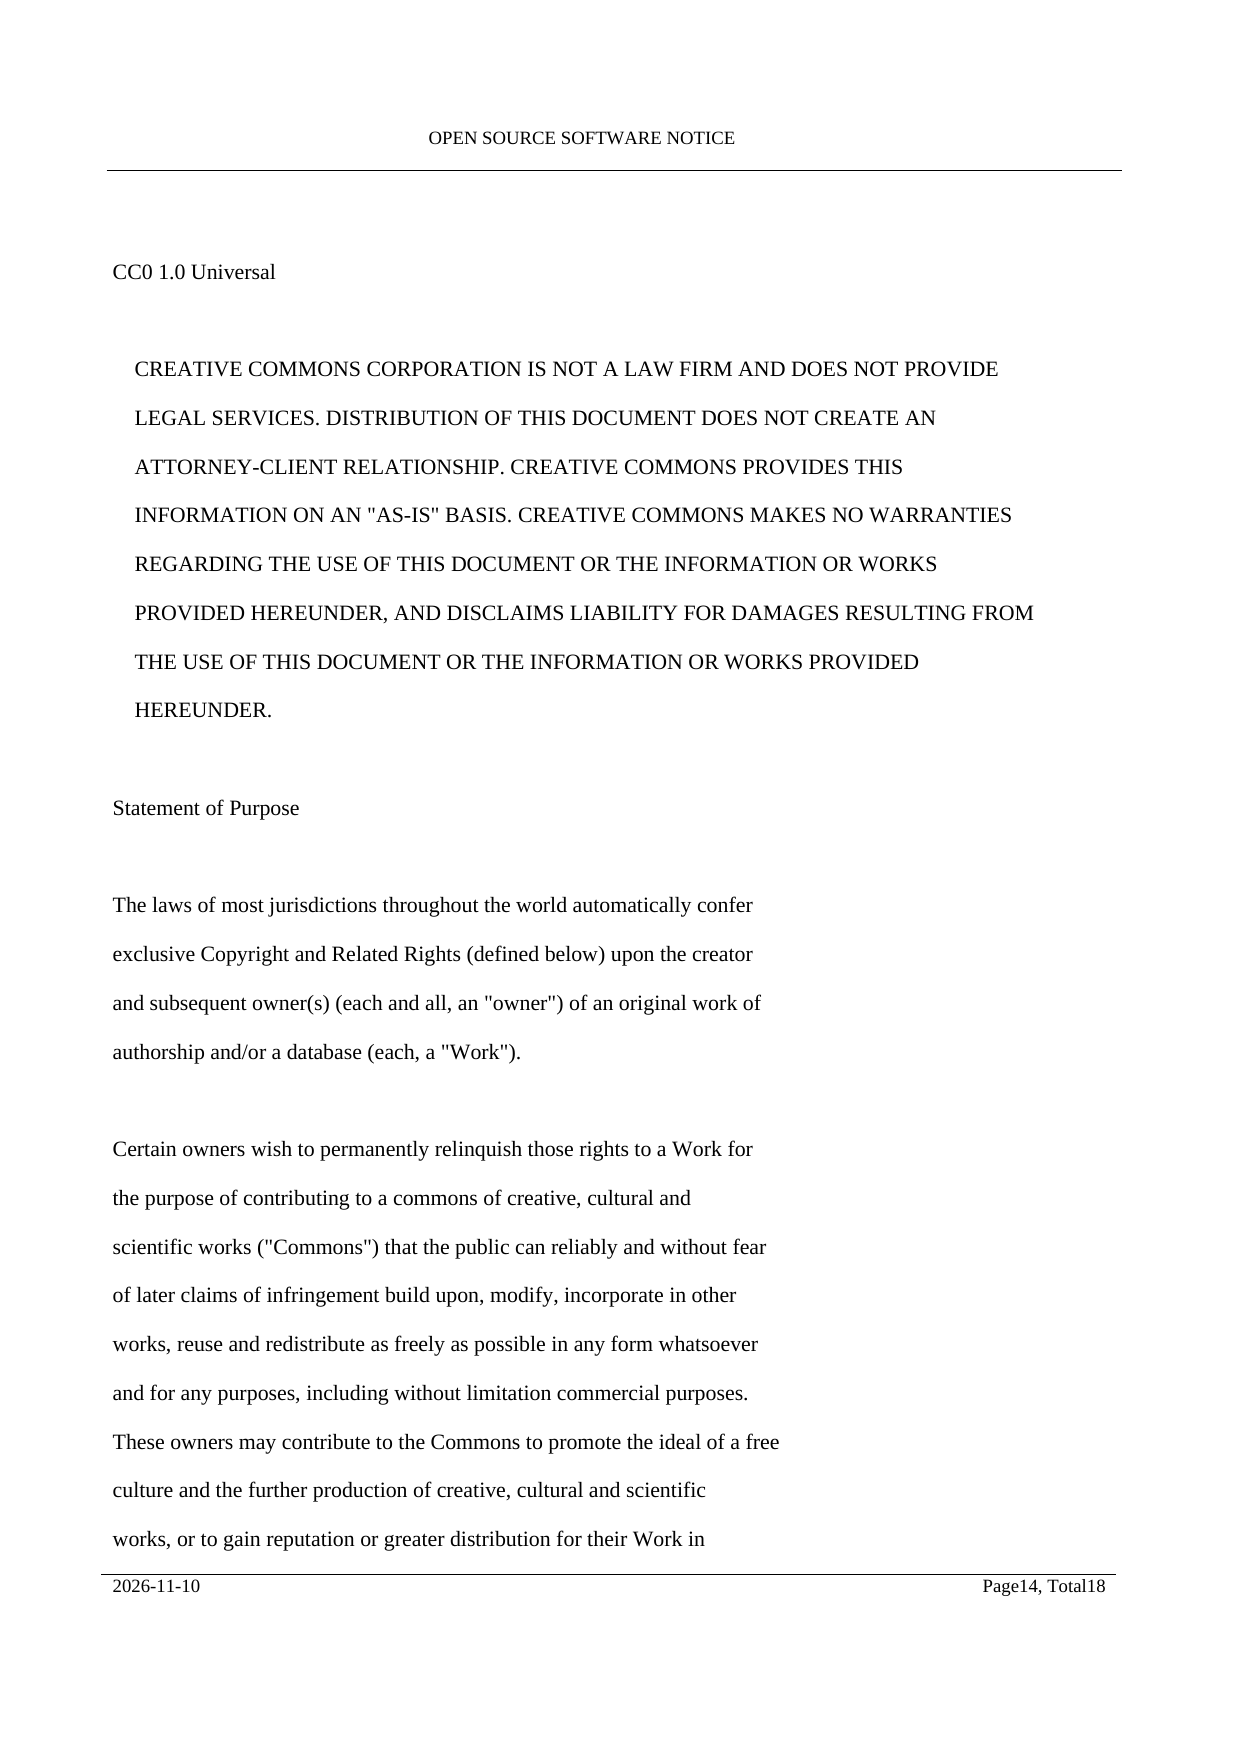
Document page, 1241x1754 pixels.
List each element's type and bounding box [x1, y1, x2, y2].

text [112, 206, 1128, 1555]
